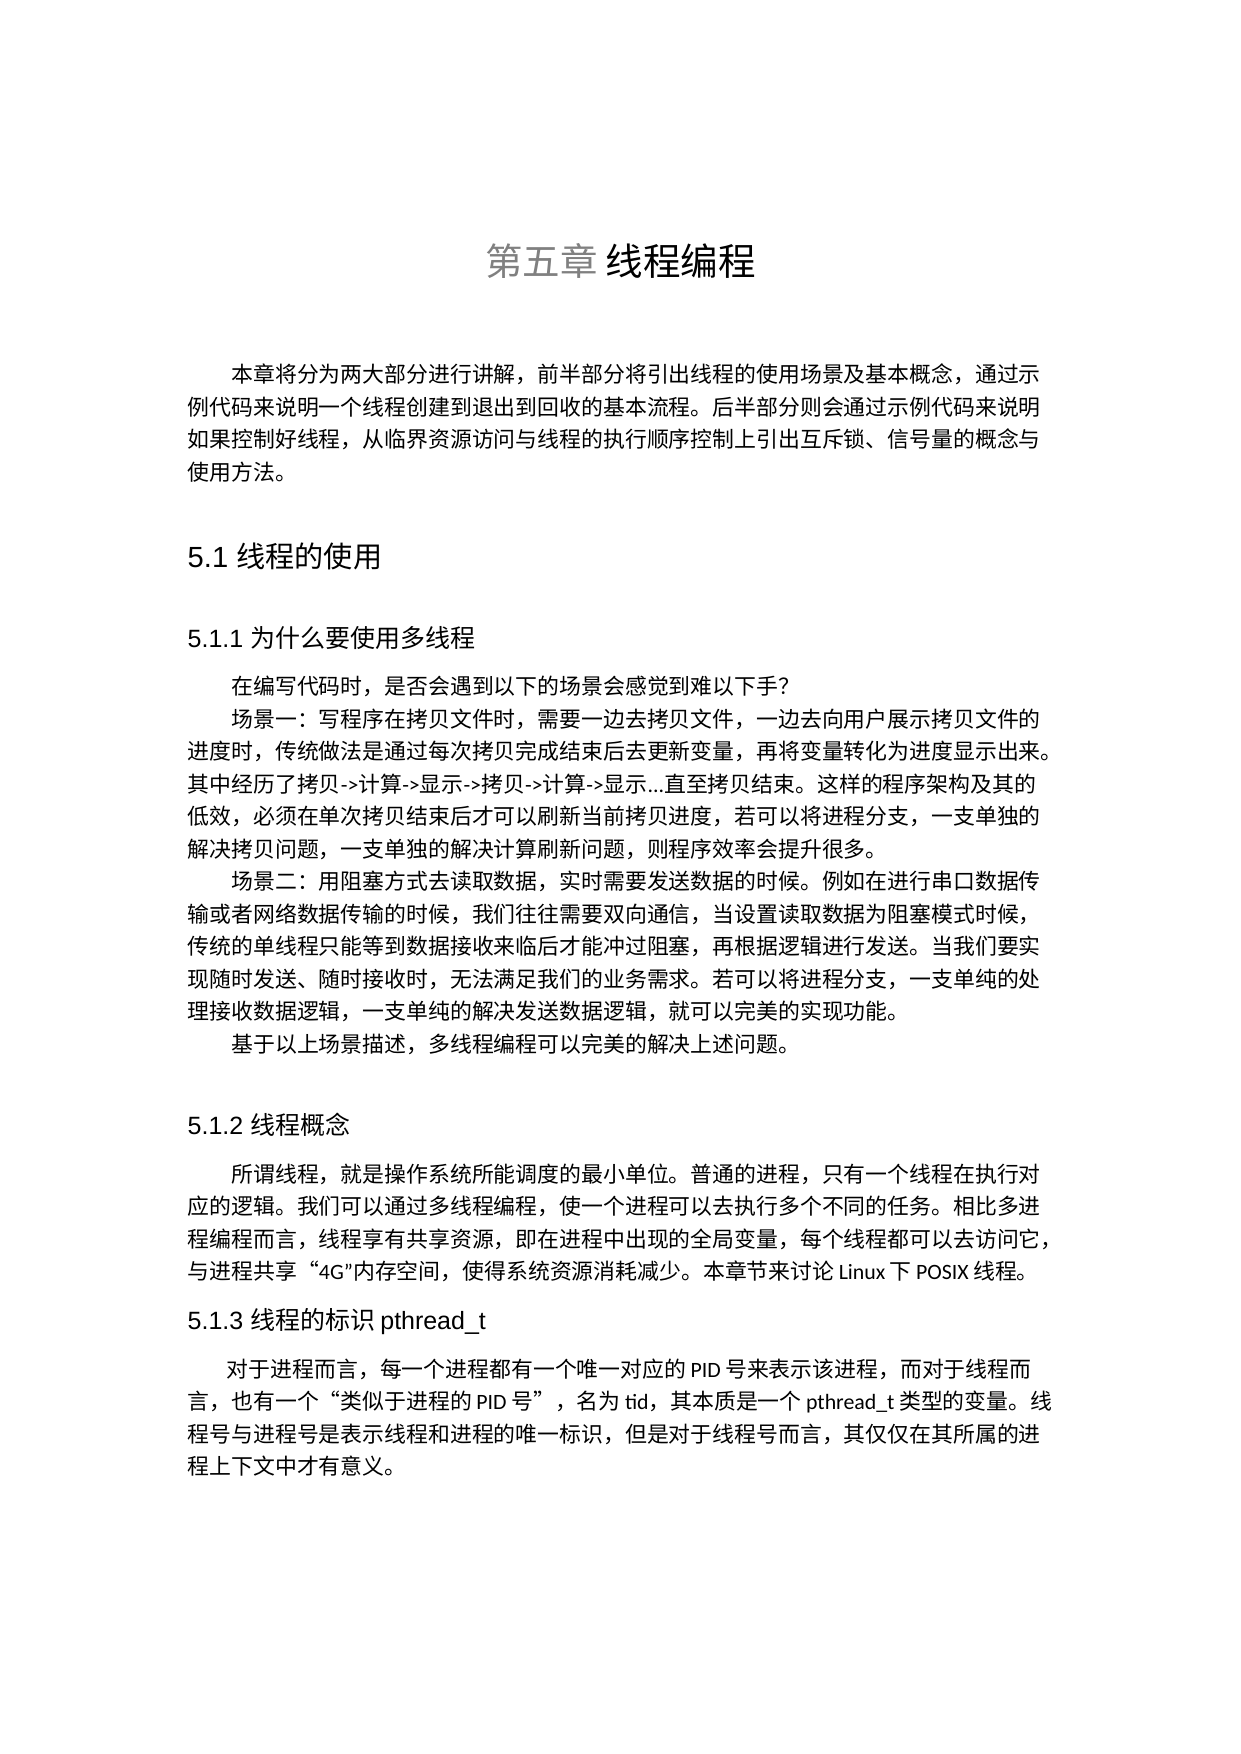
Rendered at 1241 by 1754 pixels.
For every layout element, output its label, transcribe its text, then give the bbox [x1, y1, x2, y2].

text 对于进程而言，每一个进程都有一个唯一对应的PID号来表示该进程，而对于线程而言，也有一个“类似于进程的PID号”，名为tid，其本质是一个pthread_t类型的变量。线程号与进程号是表示线程和进程的唯一标识，但是对于线程号而言，其仅仅在其所属的进程上下文中才有意义。 [187, 1351, 1053, 1481]
subtitle 5.1.2 线程概念 [187, 1091, 1053, 1156]
text 场景二：用阻塞方式去读取数据，实时需要发送数据的时候。例如在进行串口数据传输或者网络数据传输的时候，我们往往需要双向通信，当设置读取数据为阻塞模式时候，传统的单线程只能等到数据接收来临后才能冲过阻塞，再根据逻辑进行发送。当我们要实现随时发送、随时接收时，无法满足我们的业务需求。若可以将进程分支，一支单纯的处理接收数据逻辑，一支单纯的解决发送数据逻辑，就可以完美的实现功能。 [187, 864, 1053, 1026]
subtitle 5.1 线程的使用 [187, 523, 1053, 588]
text 所谓线程，就是操作系统所能调度的最小单位。普通的进程，只有一个线程在执行对应的逻辑。我们可以通过多线程编程，使一个进程可以去执行多个不同的任务。相比多进程编程而言，线程享有共享资源，即在进程中出现的全局变量，每个线程都可以去访问它，与进程共享“4G”内存空间，使得系统资源消耗减少。本章节来讨论Linux下POSIX线程。 [187, 1156, 1053, 1286]
subtitle 5.1.1 为什么要使用多线程 [187, 604, 1053, 669]
subtitle 5.1.3 线程的标识pthread_t [187, 1286, 1053, 1351]
list 第五章 线程编程 [187, 227, 1053, 292]
text 场景一：写程序在拷贝文件时，需要一边去拷贝文件，一边去向用户展示拷贝文件的进度时，传统做法是通过每次拷贝完成结束后去更新变量，再将变量转化为进度显示出来。其中经历了拷贝->计算->显示->拷贝->计算->显示...直至拷贝结束。这样的程序架构及其的低效，必须在单次拷贝结束后才可以刷新当前拷贝进度，若可以将进程分支，一支单独的解决拷贝问题，一支单独的解决计算刷新问题，则程序效率会提升很多。 [187, 701, 1053, 864]
text 在编写代码时，是否会遇到以下的场景会感觉到难以下手？ [187, 669, 1053, 701]
text 本章将分为两大部分进行讲解，前半部分将引出线程的使用场景及基本概念，通过示例代码来说明一个线程创建到退出到回收的基本流程。后半部分则会通过示例代码来说明如果控制好线程，从临界资源访问与线程的执行顺序控制上引出互斥锁、信号量的概念与使用方法。 [187, 357, 1053, 487]
text 基于以上场景描述，多线程编程可以完美的解决上述问题。 [187, 1026, 1053, 1059]
